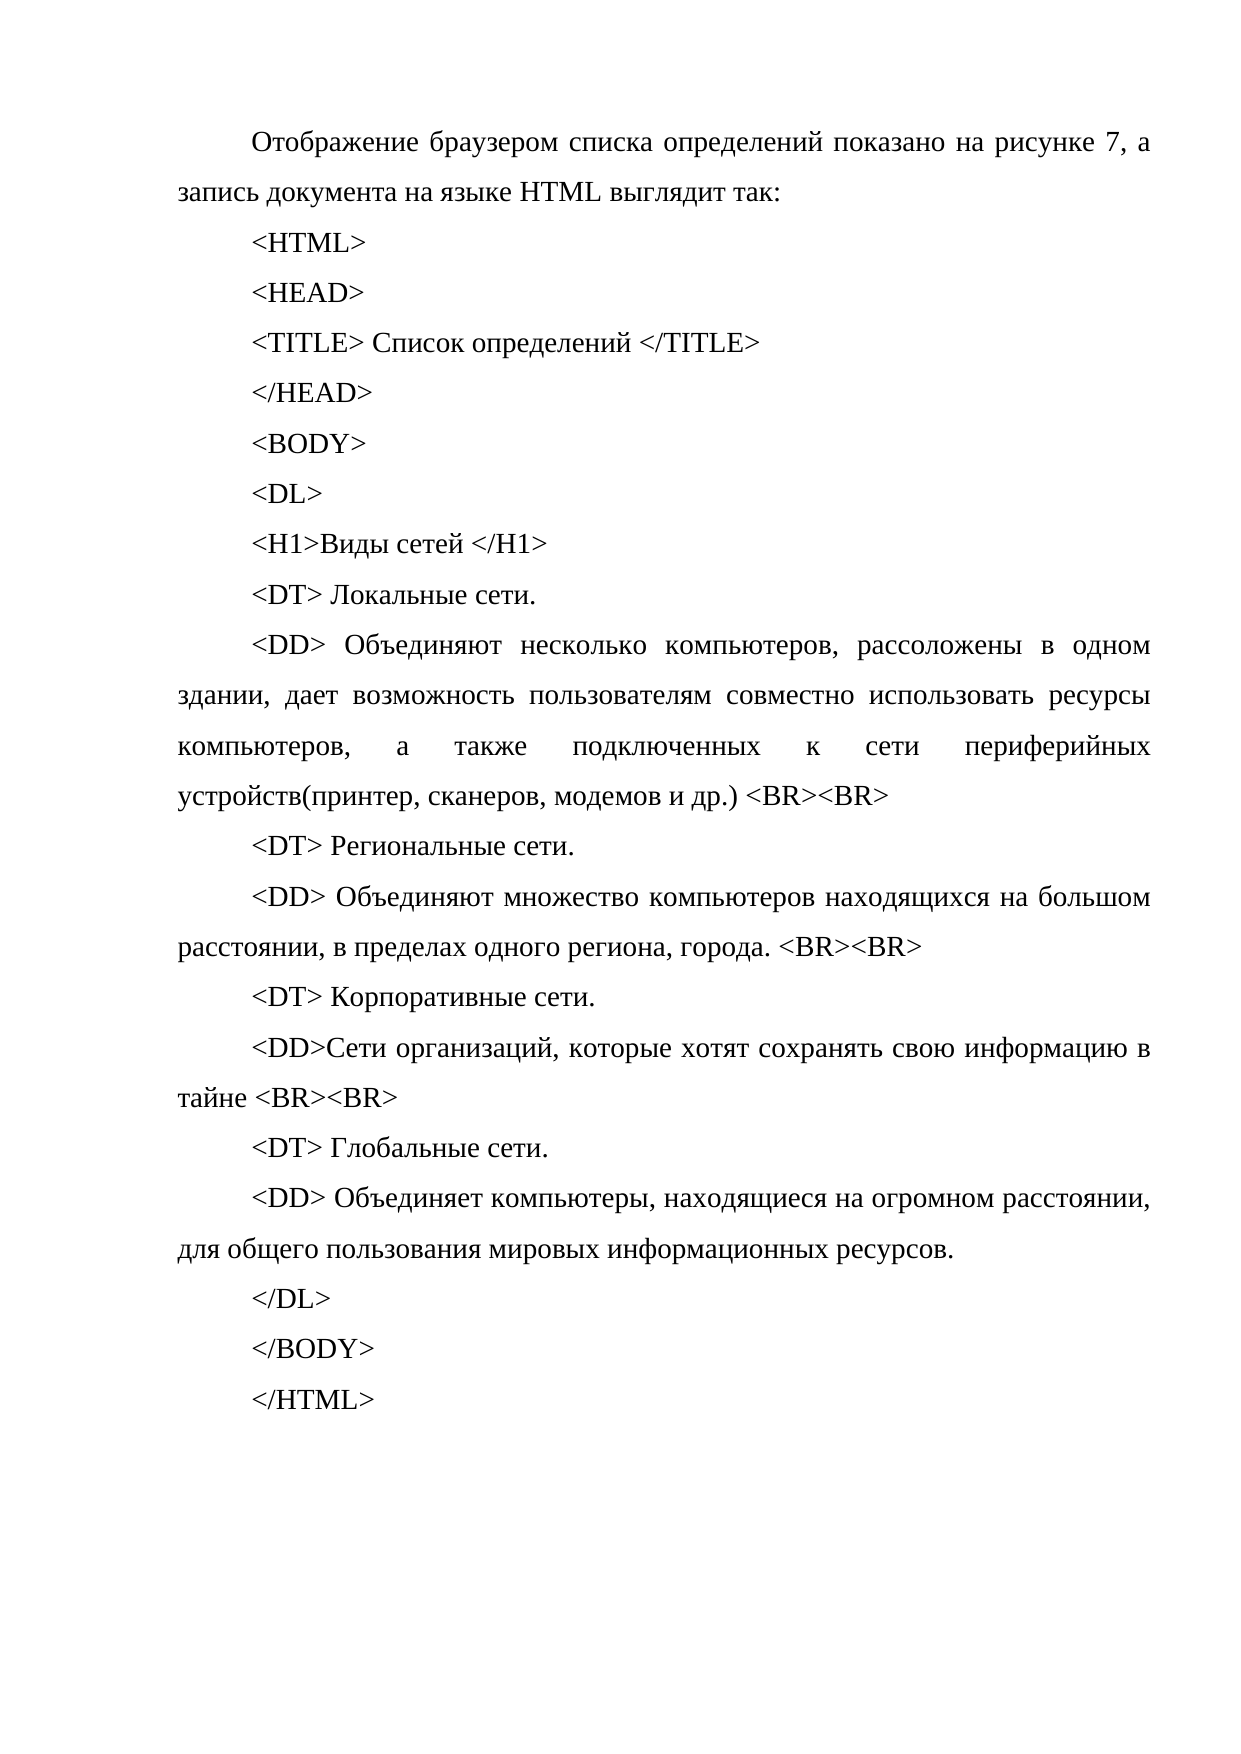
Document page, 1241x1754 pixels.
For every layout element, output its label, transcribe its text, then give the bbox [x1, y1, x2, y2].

text <DD>Сети организаций, которые хотят сохранять свою информацию в тайне <BR><BR> [177, 1030, 1152, 1113]
text <DD> Объединяют несколько компьютеров, рассоложены в одном здании, дает возможность пользователям совместно использовать ресурсы компьютеров, а также подключенных к сети периферийных устройств(принтер, сканеров, модемов и др.) <BR><BR> [177, 627, 1152, 812]
text <BODY> [177, 426, 1152, 459]
text </DL> [177, 1281, 1152, 1315]
text <HTML> [177, 225, 1152, 258]
text </BODY> [177, 1332, 1152, 1365]
text <HEAD> [177, 275, 1152, 308]
text <DT> Глобальные сети. [177, 1130, 1152, 1164]
text <DT> Корпоративные сети. [177, 979, 1152, 1013]
text <DD> Объединяет компьютеры, находящиеся на огромном расстоянии, для общего пользования мировых информационных ресурсов. [177, 1181, 1152, 1264]
text <DD> Объединяют множество компьютеров находящихся на большом расстоянии, в пределах одного региона, города. <BR><BR> [177, 879, 1152, 963]
text <TITLE> Список определений </TITLE> [177, 325, 1152, 359]
text </HEAD> [177, 376, 1152, 409]
text <DT> Региональные сети. [177, 828, 1152, 862]
text <DL> [177, 476, 1152, 510]
text </HTML> [177, 1382, 1152, 1415]
text Отображение браузером списка определений показано на рисунке 7, а запись документа на языке HTML выглядит так: [177, 124, 1152, 208]
text <DT> Локальные сети. [177, 577, 1152, 610]
text <H1>Виды сетей </H1> [177, 527, 1152, 560]
